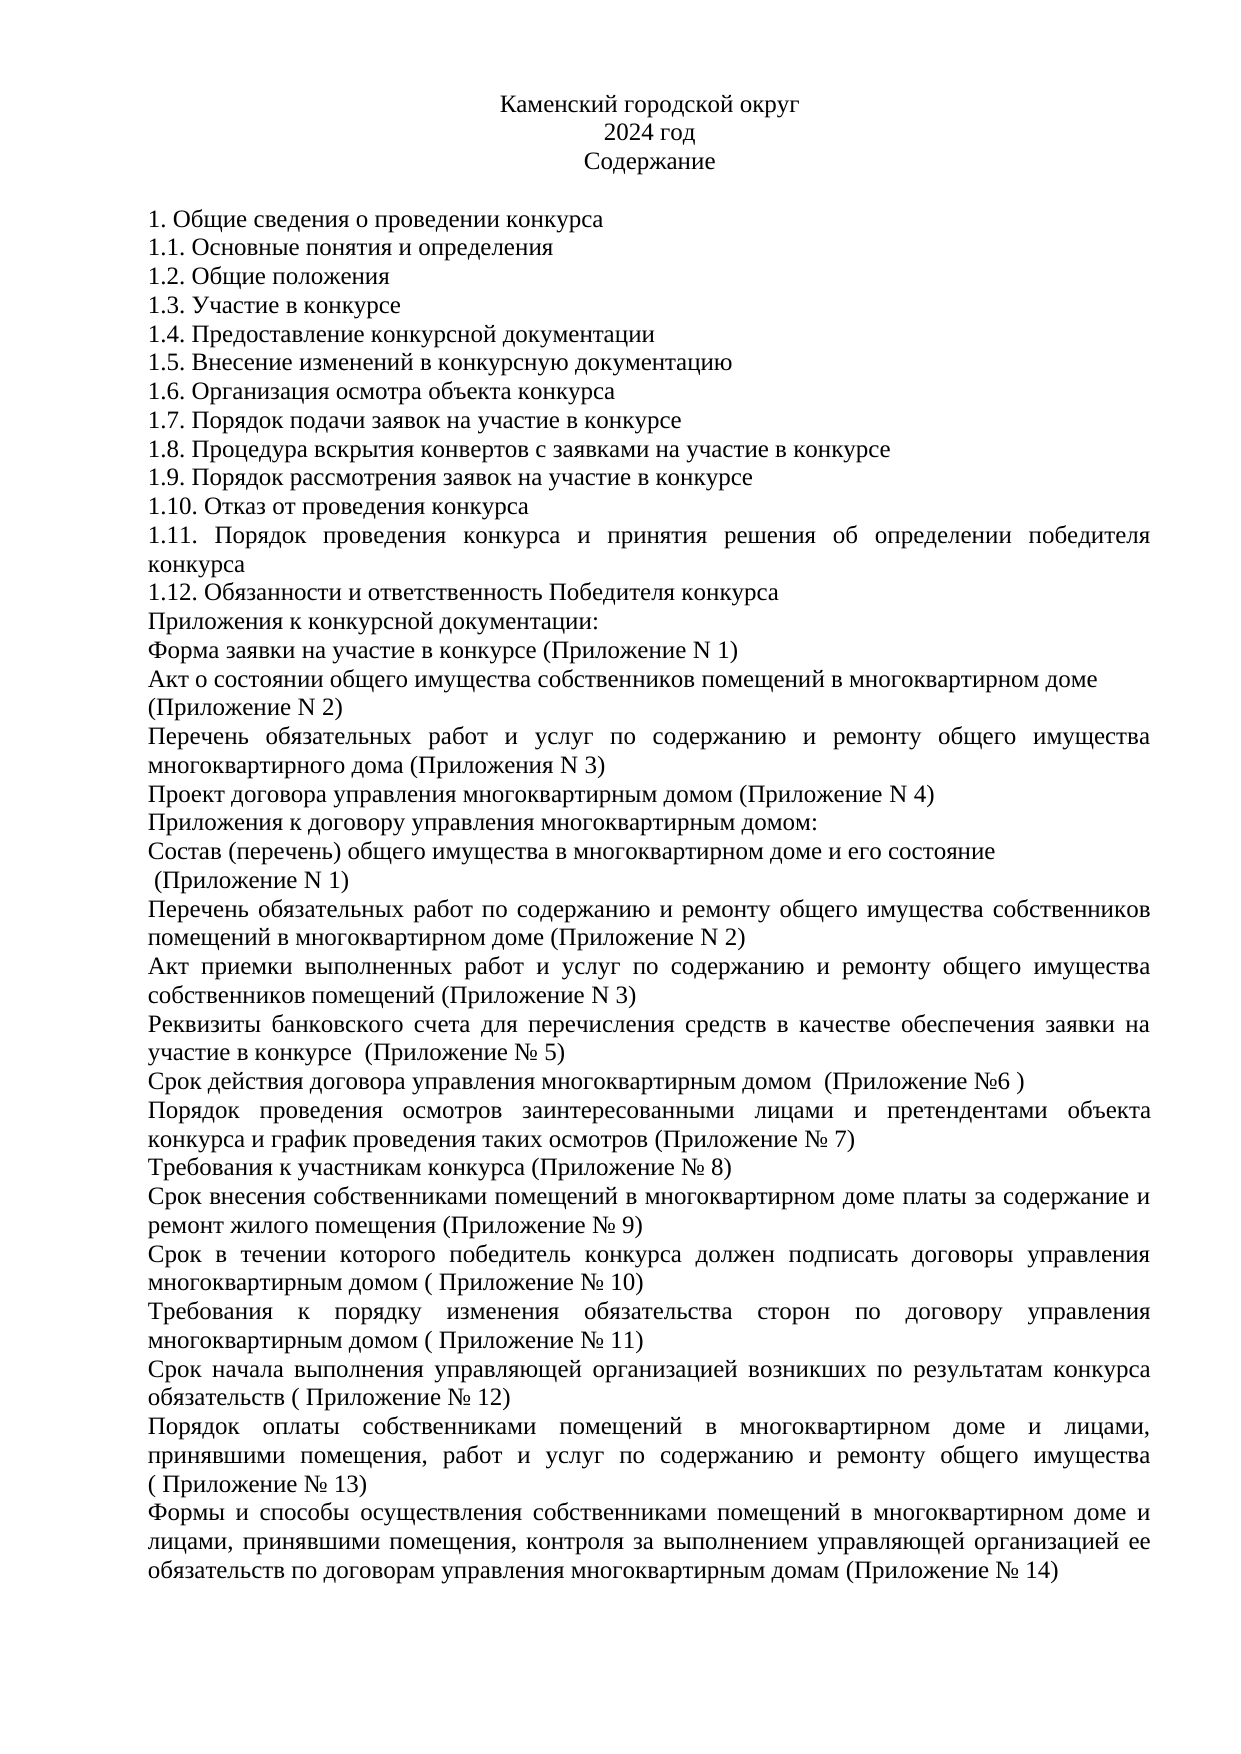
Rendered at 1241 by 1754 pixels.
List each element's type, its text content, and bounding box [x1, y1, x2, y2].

text 1.8. Процедура вскрытия конвертов с заявками на участие в конкурсе [148, 434, 1152, 462]
text 1.3. Участие в конкурсе [148, 290, 1152, 319]
text 1.7. Порядок подачи заявок на участие в конкурсе [148, 405, 1152, 434]
text Срок внесения собственниками помещений в многоквартирном доме платы за содержание и ремонт жилого помещения (Приложение № 9) [148, 1181, 1152, 1239]
text Срок в течении которого победитель конкурса должен подписать договоры управления многоквартирным домом ( Приложение № 10) [148, 1239, 1152, 1296]
text Требования к участникам конкурса (Приложение № 8) [148, 1152, 1152, 1181]
text 1.1. Основные понятия и определения [148, 232, 1152, 261]
text 1.6. Организация осмотра объекта конкурса [148, 376, 1152, 405]
text Форма заявки на участие в конкурсе (Приложение N 1) [148, 635, 1152, 664]
text Перечень обязательных работ и услуг по содержанию и ремонту общего имущества многоквартирного дома (Приложения N 3) [148, 721, 1152, 779]
text Содержание [148, 146, 1152, 175]
text Перечень обязательных работ по содержанию и ремонту общего имущества собственников помещений в многоквартирном доме (Приложение N 2) [148, 894, 1152, 951]
text Приложения к договору управления многоквартирным домом: Состав (перечень) общего имущества в многоквартирном доме и его состояние [148, 807, 1152, 865]
text 1.10. Отказ от проведения конкурса [148, 491, 1152, 520]
text Реквизиты банковского счета для перечисления средств в качестве обеспечения заявки на участие в конкурсе (Приложение № 5) [148, 1009, 1152, 1066]
text 1. Общие сведения о проведении конкурса [148, 204, 1152, 232]
text Акт приемки выполненных работ и услуг по содержанию и ремонту общего имущества собственников помещений (Приложение N 3) [148, 951, 1152, 1009]
text Акт о состоянии общего имущества собственников помещений в многоквартирном доме (Приложение N 2) [148, 664, 1152, 721]
text 1.4. Предоставление конкурсной документации [148, 319, 1152, 347]
text Порядок проведения осмотров заинтересованными лицами и претендентами объекта конкурса и график проведения таких осмотров (Приложение № 7) [148, 1095, 1152, 1152]
text 2024 год [148, 117, 1152, 146]
text Срок действия договора управления многоквартирным домом (Приложение №6 ) [148, 1066, 1152, 1095]
text 1.2. Общие положения [148, 261, 1152, 290]
text 1.5. Внесение изменений в конкурсную документацию [148, 347, 1152, 376]
text Срок начала выполнения управляющей организацией возникших по результатам конкурса обязательств ( Приложение № 12) [148, 1354, 1152, 1411]
text Приложения к конкурсной документации: [148, 606, 1152, 635]
text Порядок оплаты собственниками помещений в многоквартирном доме и лицами, принявшими помещения, работ и услуг по содержанию и ремонту общего имущества ( Приложение № 13) [148, 1411, 1152, 1497]
text 1.9. Порядок рассмотрения заявок на участие в конкурсе [148, 462, 1152, 491]
text Формы и способы осуществления собственниками помещений в многоквартирном доме и лицами, принявшими помещения, контроля за выполнением управляющей организацией ее обязательств по договорам управления многоквартирным домам (Приложение № 14) [148, 1497, 1152, 1584]
subtitle Каменский городской округ [148, 89, 1152, 117]
text (Приложение N 1) [148, 865, 1152, 894]
text Проект договора управления многоквартирным домом (Приложение N 4) [148, 779, 1152, 807]
text Требования к порядку изменения обязательства сторон по договору управления многоквартирным домом ( Приложение № 11) [148, 1296, 1152, 1354]
text 1.11. Порядок проведения конкурса и принятия решения об определении победителя конкурса 1.12. Обязанности и ответственность Победителя конкурса [148, 520, 1152, 606]
